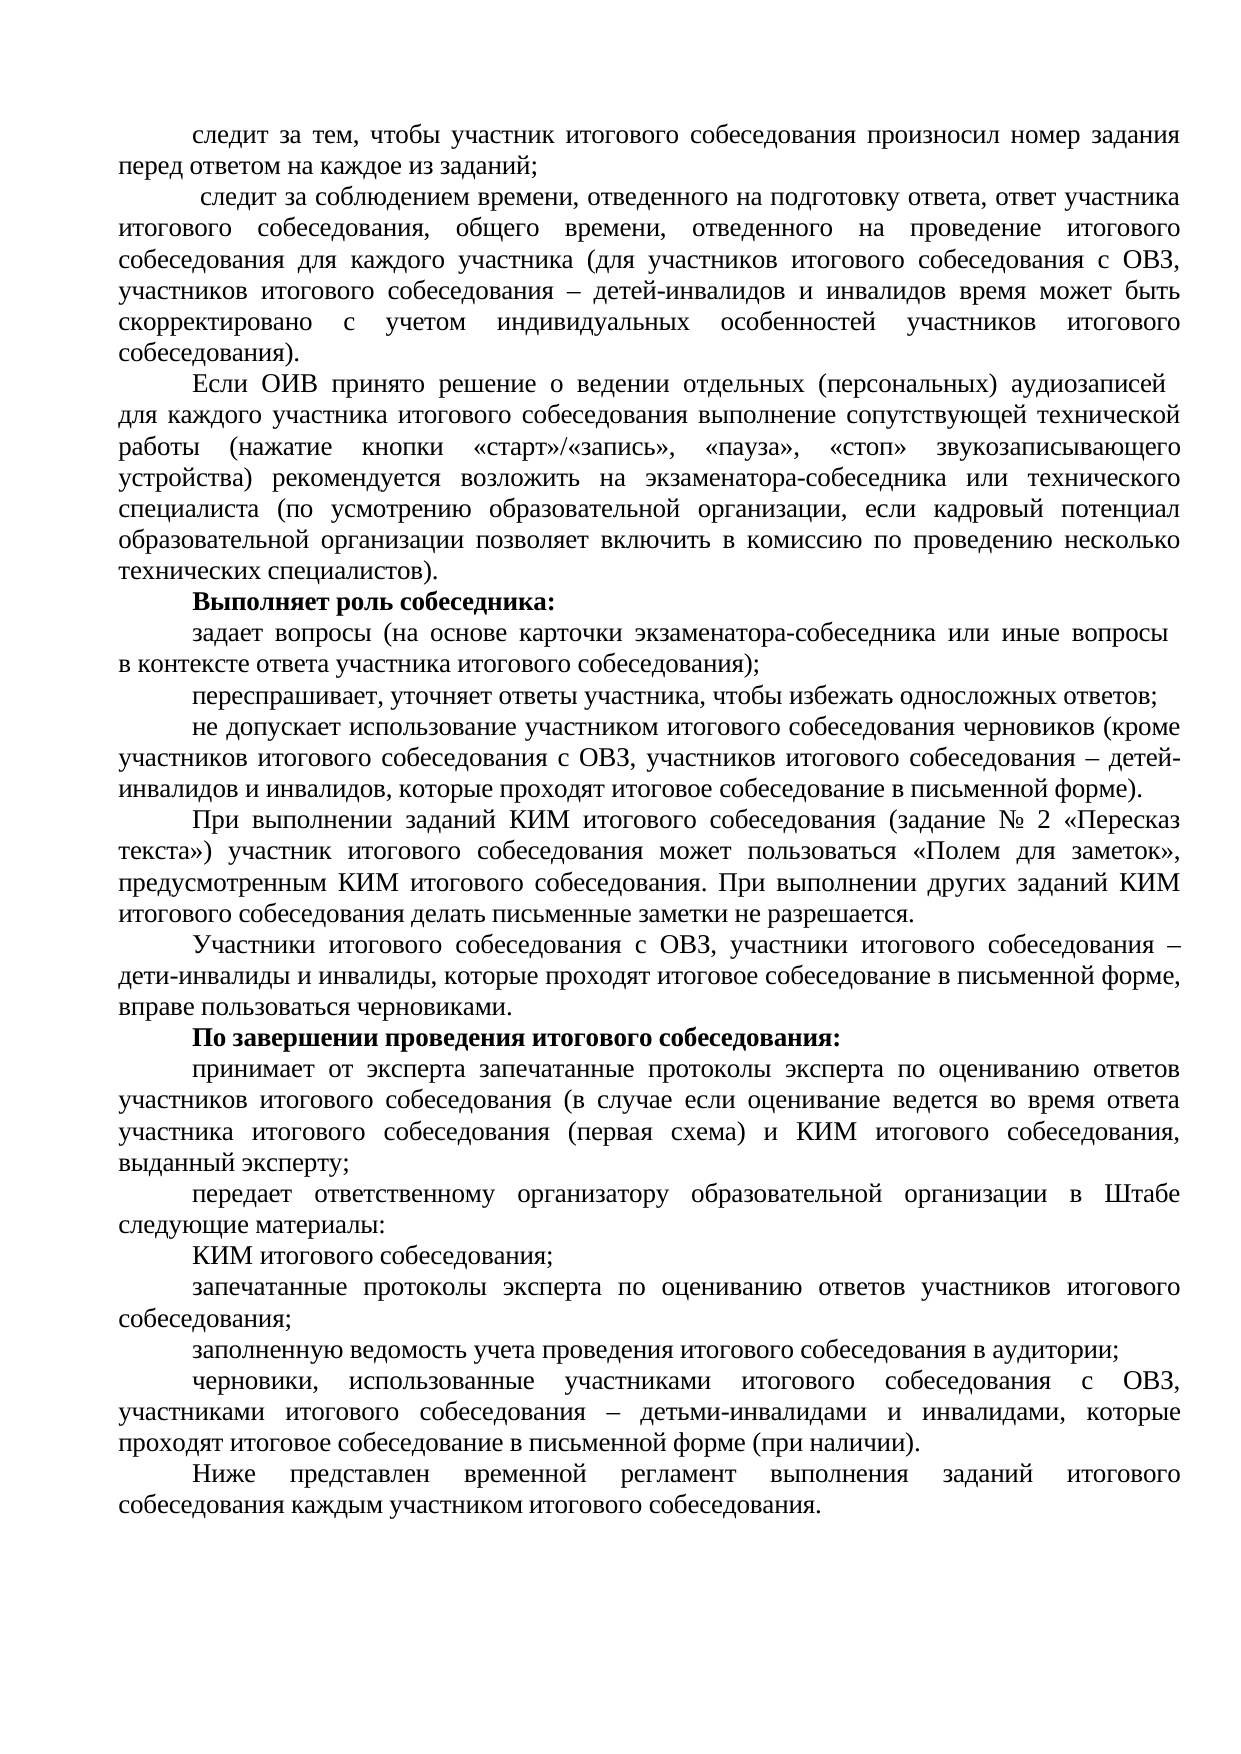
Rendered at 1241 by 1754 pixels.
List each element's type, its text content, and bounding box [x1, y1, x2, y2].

text черновики, использованные участниками итогового собеседования с ОВЗ, участниками итогового собеседования – детьми-инвалидами и инвалидами, которые проходят итоговое собеседование в письменной форме (при наличии). [118, 1364, 1181, 1457]
text При выполнении заданий КИМ итогового собеседования (задание № 2 «Пересказ текста») участник итогового собеседования может пользоваться «Полем для заметок», предусмотренным КИМ итогового собеседования. При выполнении других заданий КИМ итогового собеседования делать письменные заметки не разрешается. [118, 803, 1181, 928]
text следит за соблюдением времени, отведенного на подготовку ответа, ответ участника итогового собеседования, общего времени, отведенного на проведение итогового собеседования для каждого участника (для участников итогового собеседования с ОВЗ, участников итогового собеседования – детей-инвалидов и инвалидов время может быть скорректировано с учетом индивидуальных особенностей участников итогового собеседования). [118, 180, 1181, 367]
text Ниже представлен временной регламент выполнения заданий итогового собеседования каждым участником итогового собеседования. [118, 1457, 1181, 1520]
text Выполняет роль собеседника: [118, 585, 1181, 616]
text принимает от эксперта запечатанные протоколы эксперта по оцениванию ответов участников итогового собеседования (в случае если оценивание ведется во время ответа участника итогового собеседования (первая схема) и КИМ итогового собеседования, выданный эксперту; [118, 1052, 1181, 1177]
text По завершении проведения итогового собеседования: [118, 1021, 1181, 1052]
text задает вопросы (на основе карточки экзаменатора-собеседника или иные вопросы в контексте ответа участника итогового собеседования); [118, 616, 1181, 679]
text запечатанные протоколы эксперта по оцениванию ответов участников итогового собеседования; [118, 1271, 1181, 1333]
text передает ответственному организатору образовательной организации в Штабе следующие материалы: [118, 1177, 1181, 1239]
text не допускает использование участником итогового собеседования черновиков (кроме участников итогового собеседования с ОВЗ, участников итогового собеседования – детей-инвалидов и инвалидов, которые проходят итоговое собеседование в письменной форме). [118, 710, 1181, 803]
text Если ОИВ принято решение о ведении отдельных (персональных) аудиозаписей для каждого участника итогового собеседования выполнение сопутствующей технической работы (нажатие кнопки «старт»/«запись», «пауза», «стоп» звукозаписывающего устройства) рекомендуется возложить на экзаменатора-собеседника или технического специалиста (по усмотрению образовательной организации, если кадровый потенциал образовательной организации позволяет включить в комиссию по проведению несколько технических специалистов). [118, 367, 1181, 585]
text КИМ итогового собеседования; [118, 1239, 1181, 1271]
text заполненную ведомость учета проведения итогового собеседования в аудитории; [118, 1333, 1181, 1364]
text следит за тем, чтобы участник итогового собеседования произносил номер задания перед ответом на каждое из заданий; [118, 118, 1181, 180]
text Участники итогового собеседования с ОВЗ, участники итогового собеседования – дети-инвалиды и инвалиды, которые проходят итоговое собеседование в письменной форме, вправе пользоваться черновиками. [118, 928, 1181, 1021]
text переспрашивает, уточняет ответы участника, чтобы избежать односложных ответов; [118, 679, 1181, 710]
